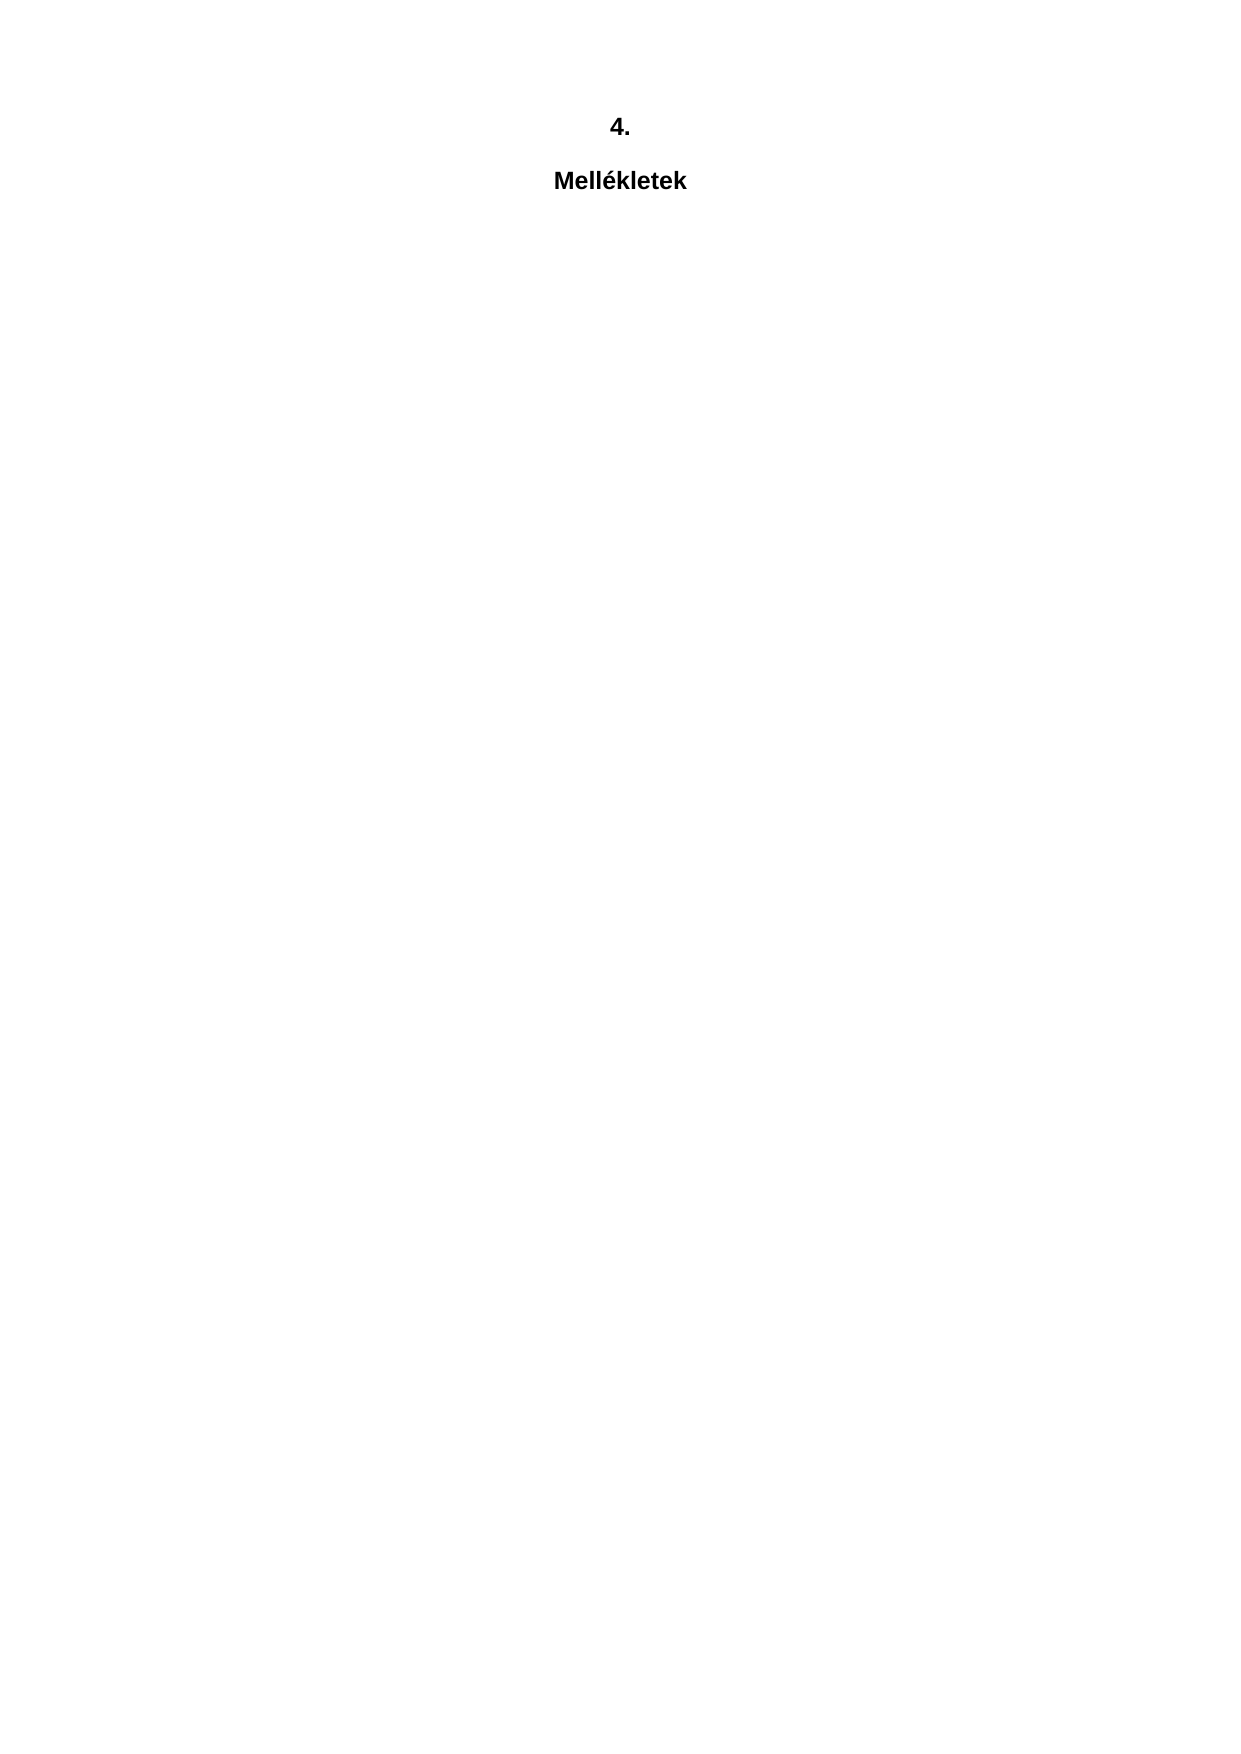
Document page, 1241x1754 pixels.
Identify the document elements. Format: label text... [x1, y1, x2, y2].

text Mellékletek [148, 166, 1093, 195]
text 4. [148, 112, 1093, 141]
